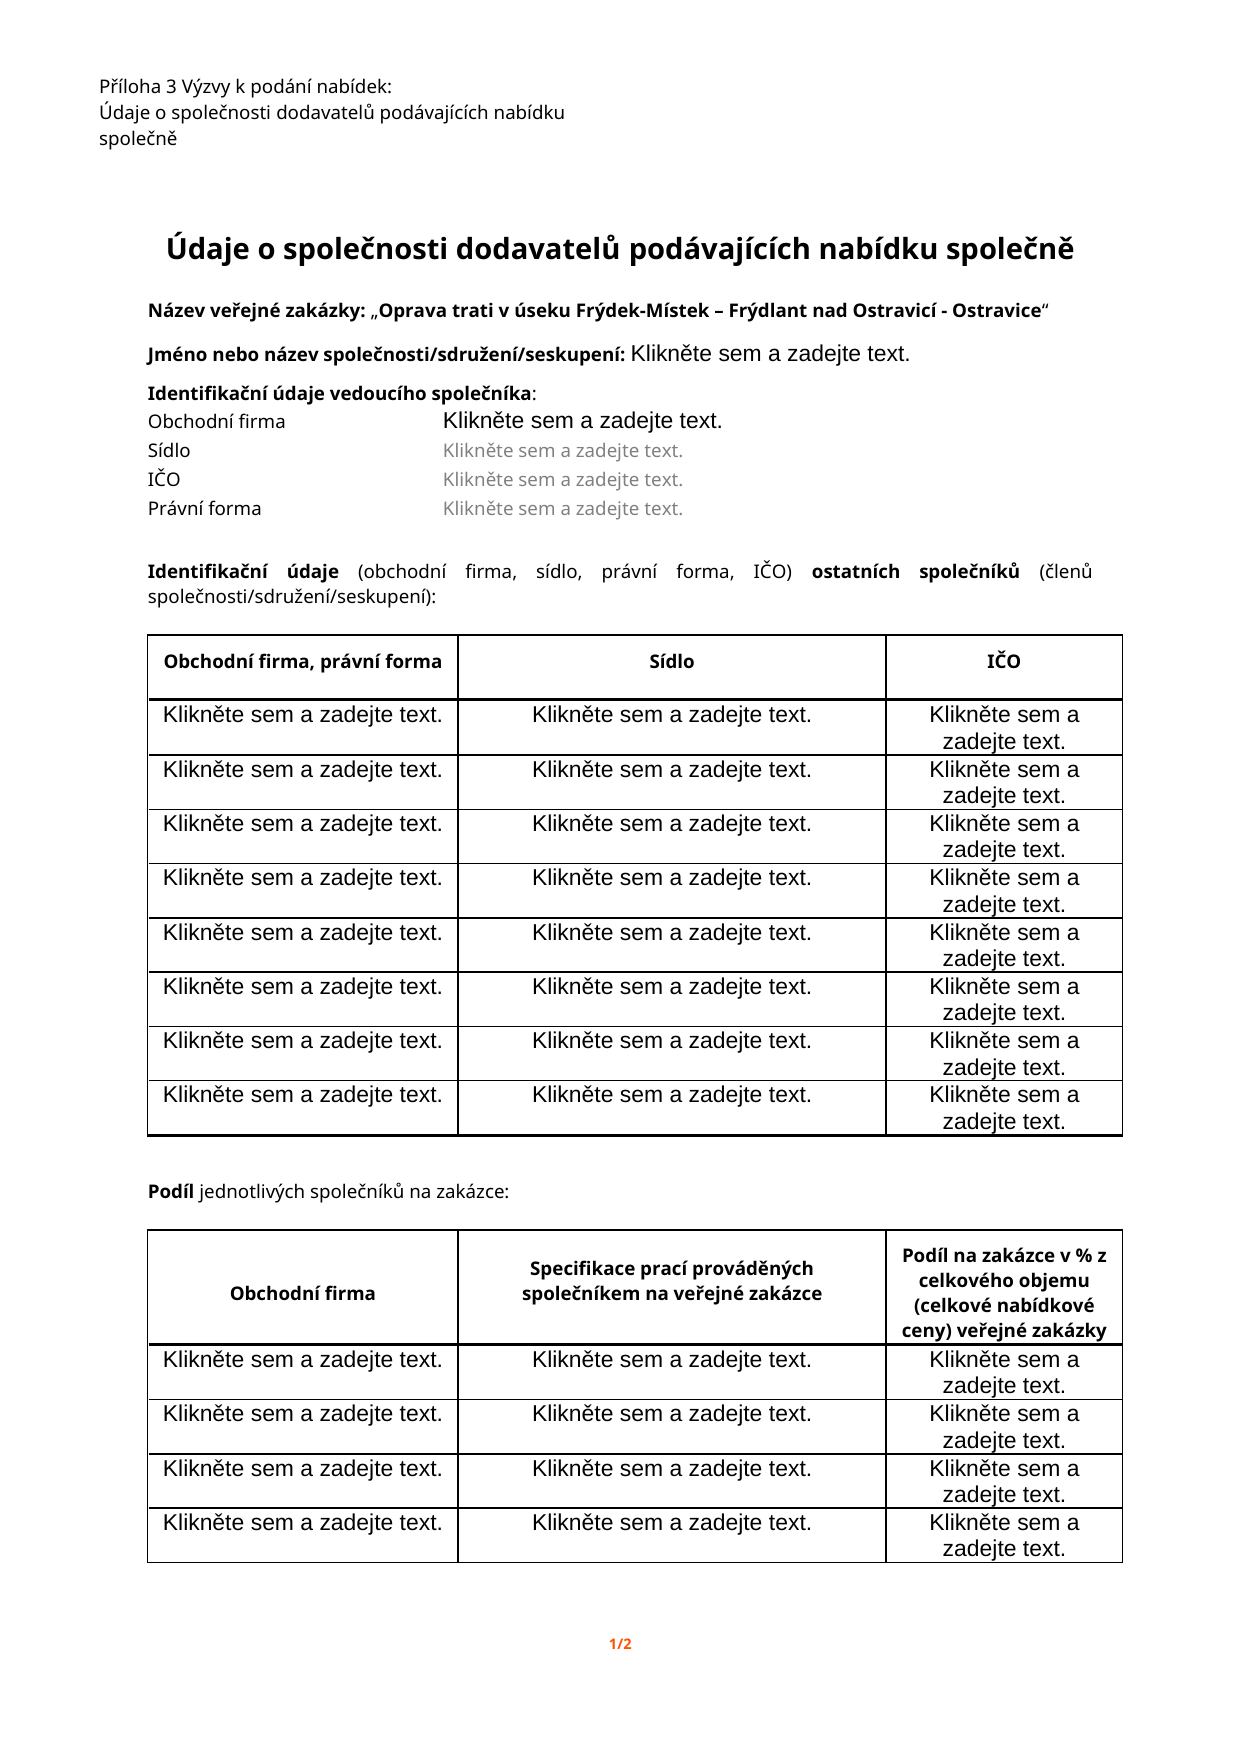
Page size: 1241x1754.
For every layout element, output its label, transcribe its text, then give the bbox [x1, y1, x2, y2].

text Jméno nebo název společnosti/sdružení/seskupení: [148, 336, 1093, 367]
text Podíl jednotlivých společníků na zakázce: [148, 1179, 1093, 1229]
title Údaje o společnosti dodavatelů podávajících nabídku společně [148, 228, 1093, 268]
text Identifikační údaje (obchodní firma, sídlo, právní forma, IČO) ostatních společníků (členů společnosti/sdružení/seskupení): [148, 559, 1093, 609]
text IČO [148, 463, 1093, 492]
table_header Obchodní firma [148, 1231, 457, 1343]
text Identifikační údaje vedoucího společníka: [148, 380, 1093, 405]
text Název veřejné zakázky: „Oprava trati v úseku Frýdek-Místek – Frýdlant nad Ostravicí - Ostravice“ [148, 293, 1093, 324]
table_header Sídlo [459, 636, 885, 698]
text Právní forma [148, 492, 1093, 521]
table_header Specifikace prací prováděných společníkem na veřejné zakázce [459, 1231, 885, 1343]
table_header Obchodní firma, právní forma [148, 636, 457, 698]
table_header Podíl na zakázce v % z celkového objemu (celkové nabídkové ceny) veřejné zakázky [887, 1231, 1122, 1343]
text Obchodní firma [148, 405, 1093, 434]
text Sídlo [148, 434, 1093, 463]
table_header IČO [887, 636, 1122, 698]
